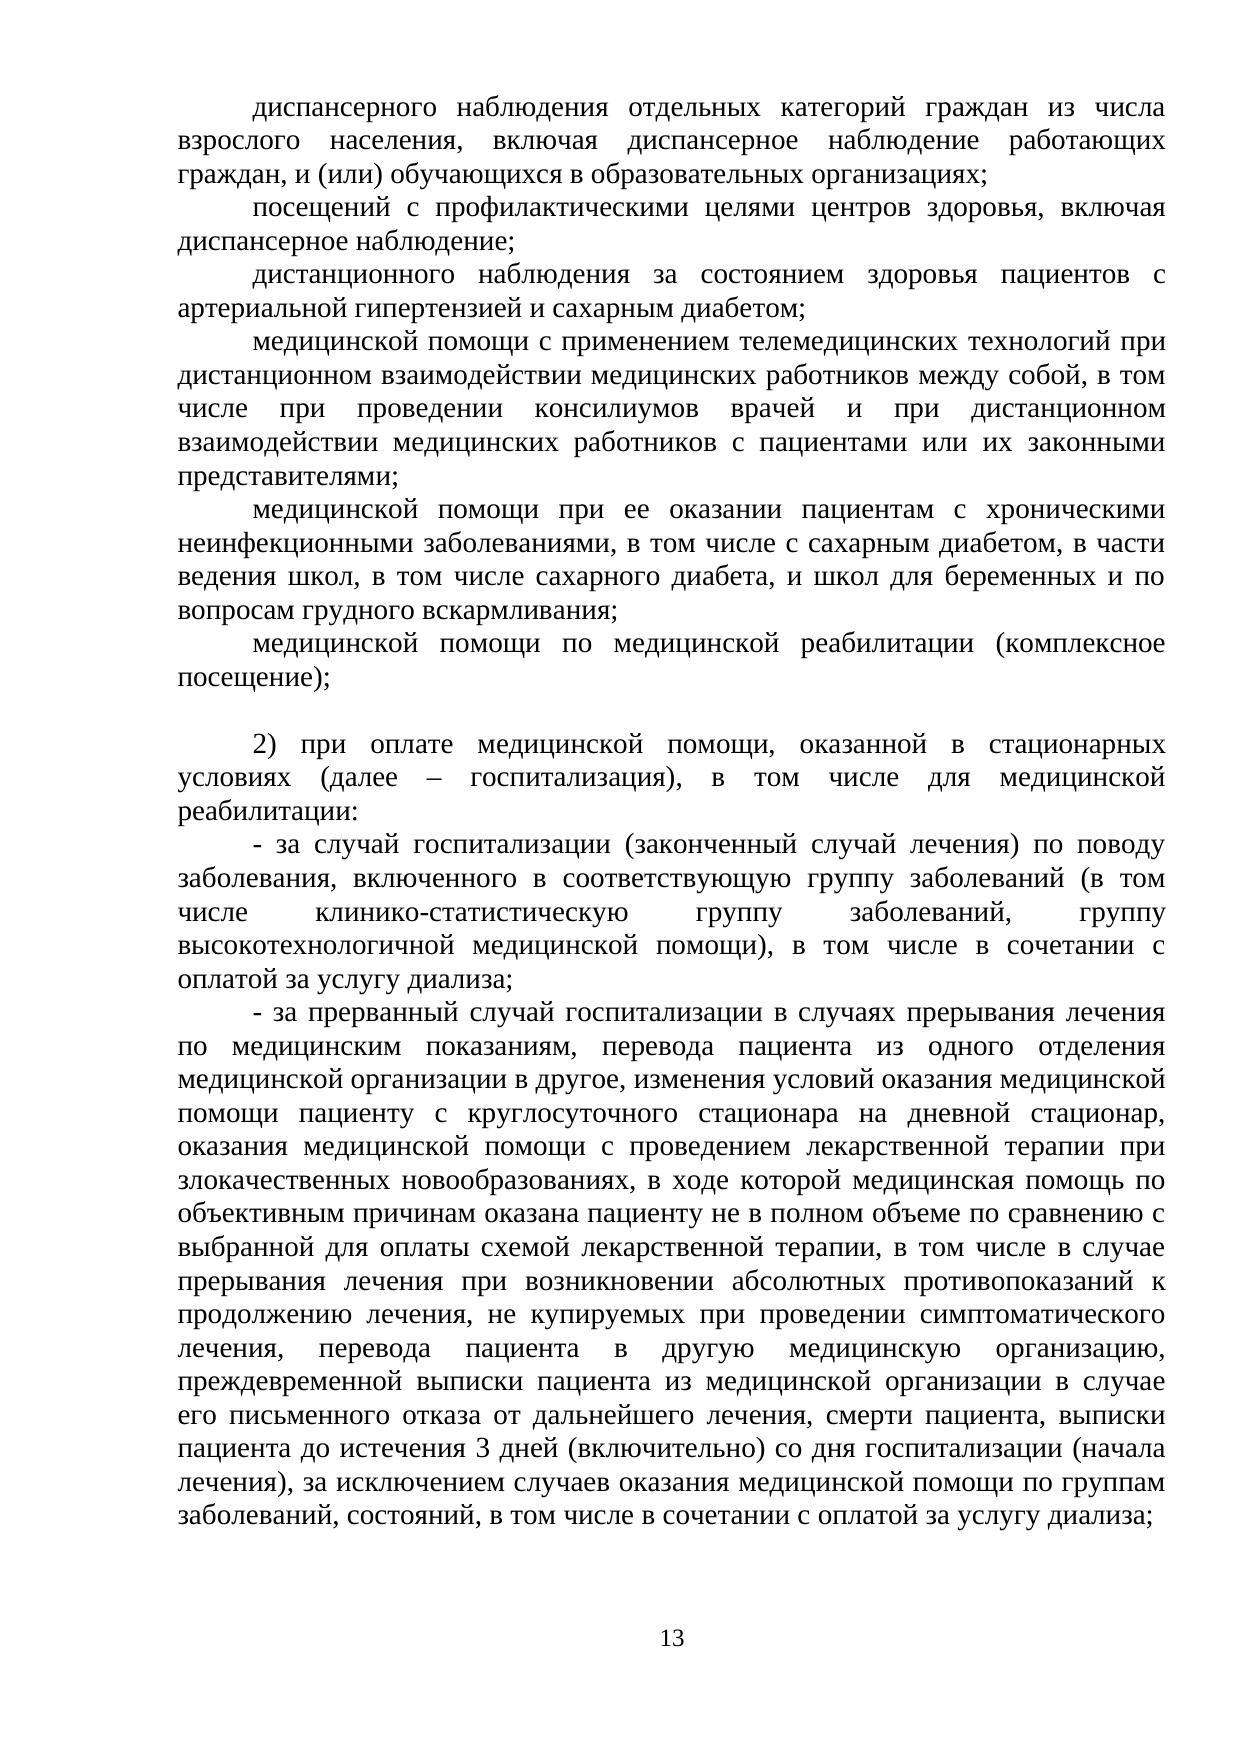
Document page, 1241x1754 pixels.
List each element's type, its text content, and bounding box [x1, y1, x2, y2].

text медицинской помощи с применением телемедицинских технологий при дистанционном взаимодействии медицинских работников между собой, в том числе при проведении консилиумов врачей и при дистанционном взаимодействии медицинских работников с пациентами или их законными представителями; [177, 323, 1167, 491]
text 2) при оплате медицинской помощи, оказанной в стационарных условиях (далее – госпитализация), в том числе для медицинской реабилитации: [177, 726, 1167, 827]
text - за случай госпитализации (законченный случай лечения) по поводу заболевания, включенного в соответствующую группу заболеваний (в том числе клинико-статистическую группу заболеваний, группу высокотехнологичной медицинской помощи), в том числе в сочетании с оплатой за услугу диализа; [177, 827, 1167, 994]
text дистанционного наблюдения за состоянием здоровья пациентов с артериальной гипертензией и сахарным диабетом; [177, 256, 1167, 323]
text диспансерного наблюдения отдельных категорий граждан из числа взрослого населения, включая диспансерное наблюдение работающих граждан, и (или) обучающихся в образовательных организациях; [177, 89, 1167, 189]
text медицинской помощи при ее оказании пациентам с хроническими неинфекционными заболеваниями, в том числе с сахарным диабетом, в части ведения школ, в том числе сахарного диабета, и школ для беременных и по вопросам грудного вскармливания; [177, 491, 1167, 625]
text посещений с профилактическими целями центров здоровья, включая диспансерное наблюдение; [177, 189, 1167, 256]
text медицинской помощи по медицинской реабилитации (комплексное посещение); [177, 625, 1167, 692]
text - за прерванный случай госпитализации в случаях прерывания лечения по медицинским показаниям, перевода пациента из одного отделения медицинской организации в другое, изменения условий оказания медицинской помощи пациенту с круглосуточного стационара на дневной стационар, оказания медицинской помощи с проведением лекарственной терапии при злокачественных новообразованиях, в ходе которой медицинская помощь по объективным причинам оказана пациенту не в полном объеме по сравнению с выбранной для оплаты схемой лекарственной терапии, в том числе в случае прерывания лечения при возникновении абсолютных противопоказаний к продолжению лечения, не купируемых при проведении симптоматического лечения, перевода пациента в другую медицинскую организацию, преждевременной выписки пациента из медицинской организации в случае его письменного отказа от дальнейшего лечения, смерти пациента, выписки пациента до истечения 3 дней (включительно) со дня госпитализации (начала лечения), за исключением случаев оказания медицинской помощи по группам заболеваний, состояний, в том числе в сочетании с оплатой за услугу диализа; [177, 994, 1167, 1531]
